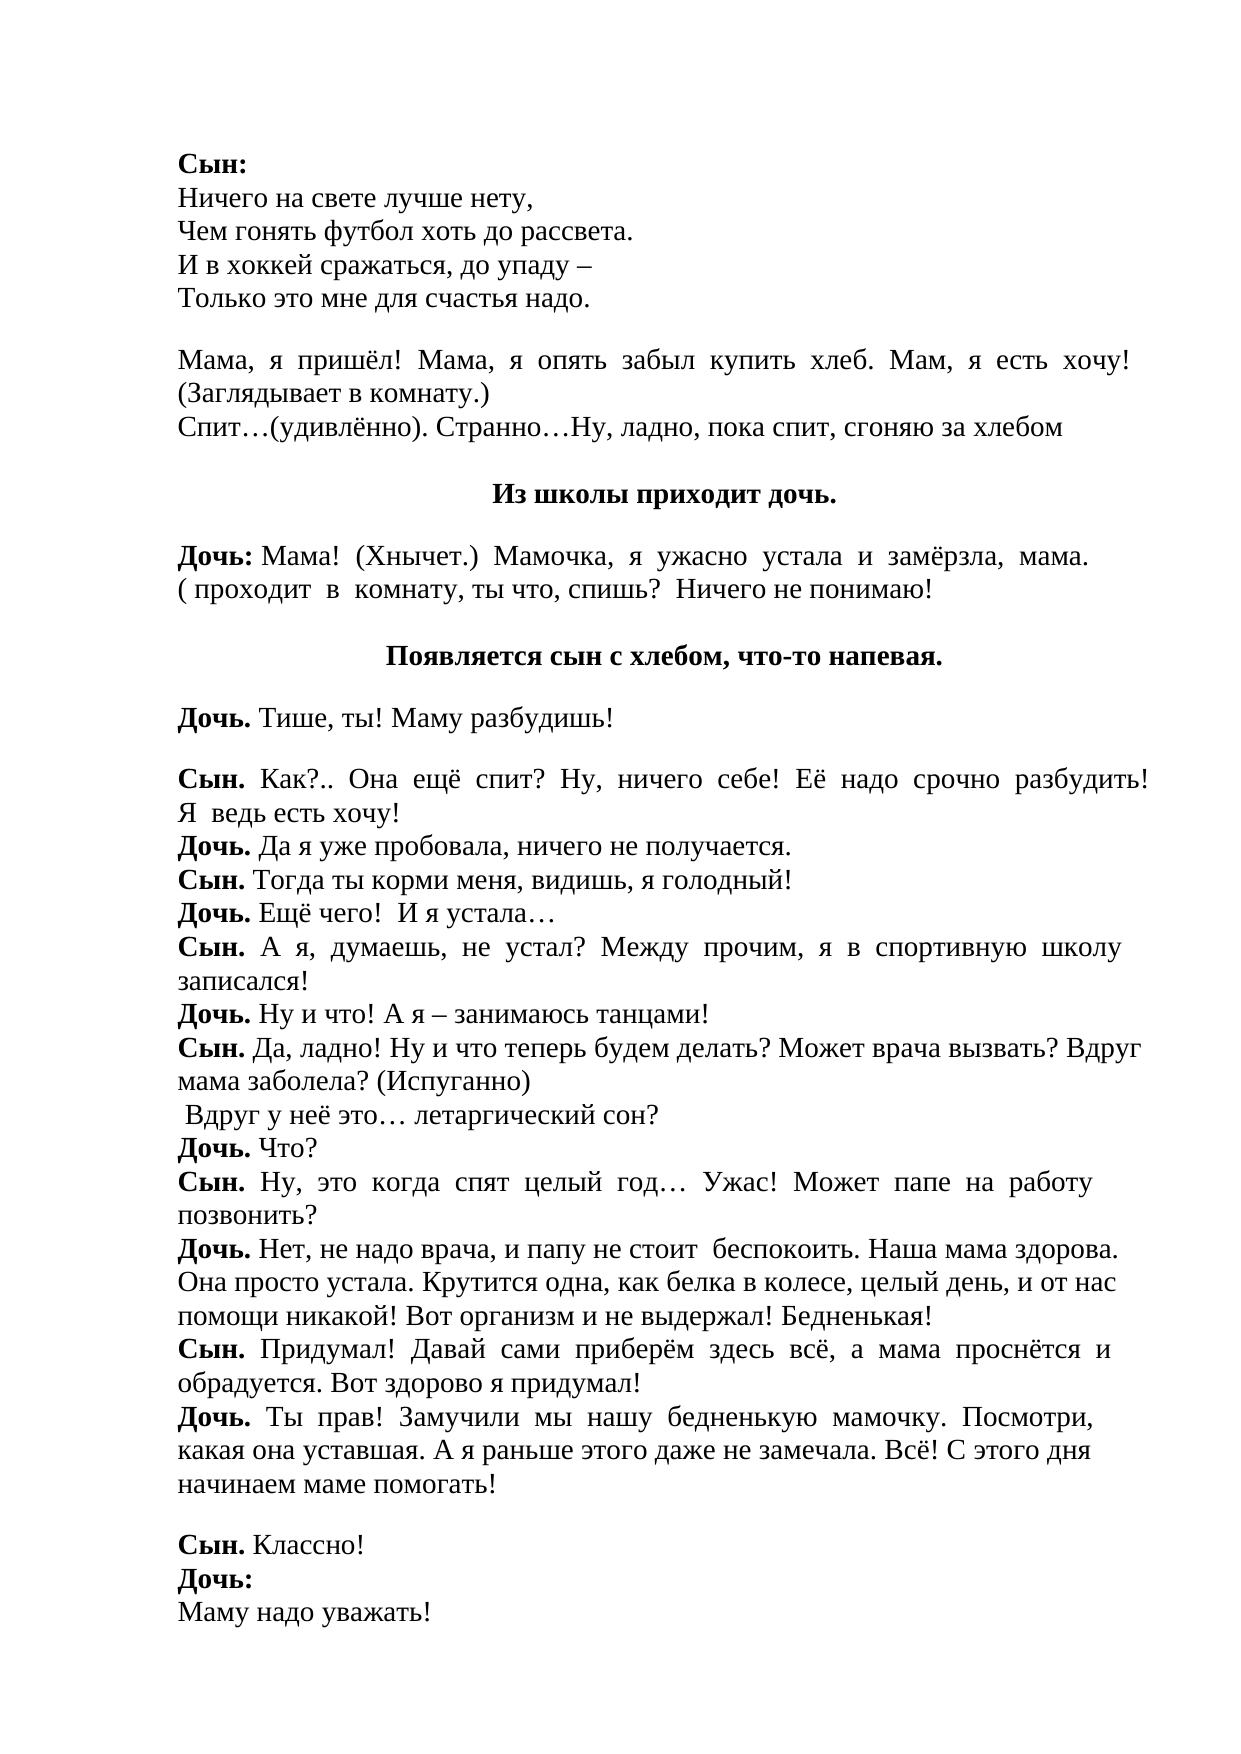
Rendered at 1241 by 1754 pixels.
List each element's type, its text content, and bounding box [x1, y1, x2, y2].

text Дочь. Ещё чего! И я устала… [177, 896, 1152, 929]
text Чем гонять футбол хоть до рассвета. [177, 213, 1152, 247]
text Она просто устала. Крутится одна, как белка в колесе, целый день, и от нас [177, 1264, 1152, 1298]
text (Заглядывает в комнату.) [177, 375, 1152, 409]
text Сын. А я, думаешь, не устал? Между прочим, я в спортивную школу [177, 929, 1152, 963]
text Дочь. Что? [177, 1130, 1152, 1164]
text Сын. Ну, это когда спят целый год… Ужас! Может папе на работу [177, 1164, 1152, 1197]
text Сын. Тогда ты корми меня, видишь, я голодный! [177, 862, 1152, 896]
text Дочь. Ну и что! А я – занимаюсь танцами! [177, 996, 1152, 1030]
text мама заболела? (Испуганно) [177, 1063, 1152, 1097]
text Сын: [177, 146, 1152, 180]
text Сын. Да, ладно! Ну и что теперь будем делать? Может врача вызвать? Вдруг [177, 1030, 1152, 1063]
text Дочь: Мама! (Хнычет.) Мамочка, я ужасно устала и замёрзла, мама.( проходит в комнату, ты что, спишь? Ничего не понимаю! [177, 538, 1152, 605]
text помощи никакой! Вот организм и не выдержал! Бедненькая! [177, 1298, 1152, 1332]
text Мама, я пришёл! Мама, я опять забыл купить хлеб. Мам, я есть хочу! [177, 342, 1152, 375]
text Спит…(удивлённо). Странно…Ну, ладно, пока спит, сгоняю за хлебом [177, 409, 1152, 442]
text Только это мне для счастья надо. [177, 280, 1152, 314]
text обрадуется. Вот здорово я придумал! [177, 1365, 1152, 1399]
text Дочь. Тише, ты! Маму разбудишь! [177, 700, 1152, 733]
text Сын. Как?.. Она ещё спит? Ну, ничего себе! Её надо срочно разбудить! Я ведь есть хочу! [177, 761, 1152, 828]
text Маму надо уважать! [177, 1594, 1152, 1628]
text Дочь: [177, 1561, 1152, 1594]
text Дочь. Нет, не надо врача, и папу не стоит беспокоить. Наша мама здорова. [177, 1231, 1152, 1264]
text Ничего на свете лучше нету, [177, 180, 1152, 213]
text Дочь. Ты прав! Замучили мы нашу бедненькую мамочку. Посмотри, какая она уставшая. А я раньше этого даже не замечала. Всё! С этого дня начинаем маме помогать! [177, 1399, 1152, 1499]
text Дочь. Да я уже пробовала, ничего не получается. [177, 828, 1152, 862]
text Из школы приходит дочь. [177, 476, 1152, 509]
text Появляется сын с хлебом, что-то напевая. [177, 638, 1152, 672]
text Вдруг у неё это… летаргический сон? [177, 1097, 1152, 1130]
text И в хоккей сражаться, до упаду – [177, 247, 1152, 280]
text Сын. Классно! [177, 1527, 1152, 1561]
text позвонить? [177, 1197, 1152, 1231]
text записался! [177, 963, 1152, 996]
text Сын. Придумал! Давай сами приберём здесь всё, а мама проснётся и [177, 1332, 1152, 1365]
